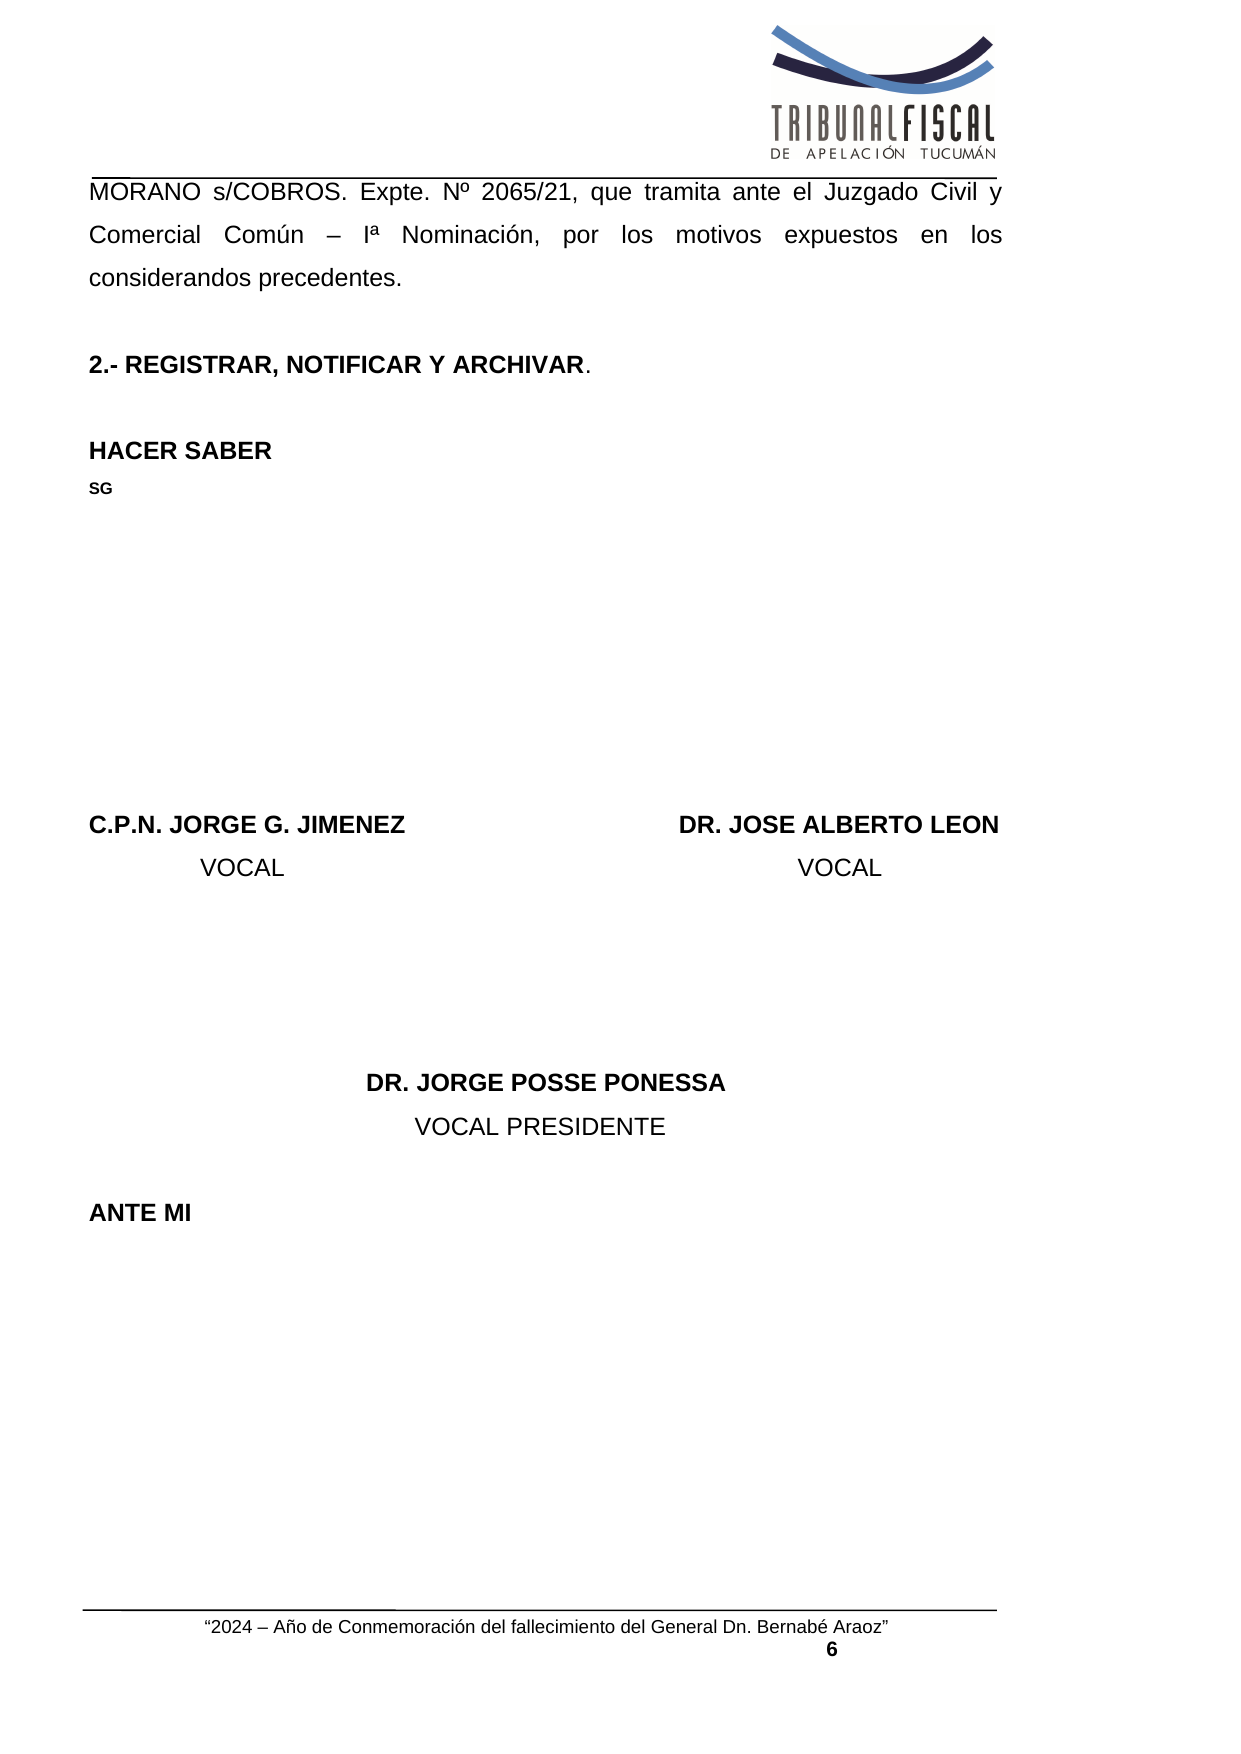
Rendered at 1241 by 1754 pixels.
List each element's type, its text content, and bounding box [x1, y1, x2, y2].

text VOCAL PRESIDENTE [89, 1112, 1004, 1140]
text ANTE MI [89, 1198, 1004, 1227]
text DR. JORGE POSSE PONESSA [89, 1068, 1004, 1097]
text HACER SABER [89, 436, 1004, 465]
text C.P.N. JORGE G. JIMENEZ DR. JOSE ALBERTO LEON [89, 810, 1004, 838]
text SG [89, 479, 1004, 498]
text VOCAL VOCAL [89, 853, 1004, 882]
text 2.- REGISTRAR, NOTIFICAR Y ARCHIVAR. [89, 350, 1004, 378]
